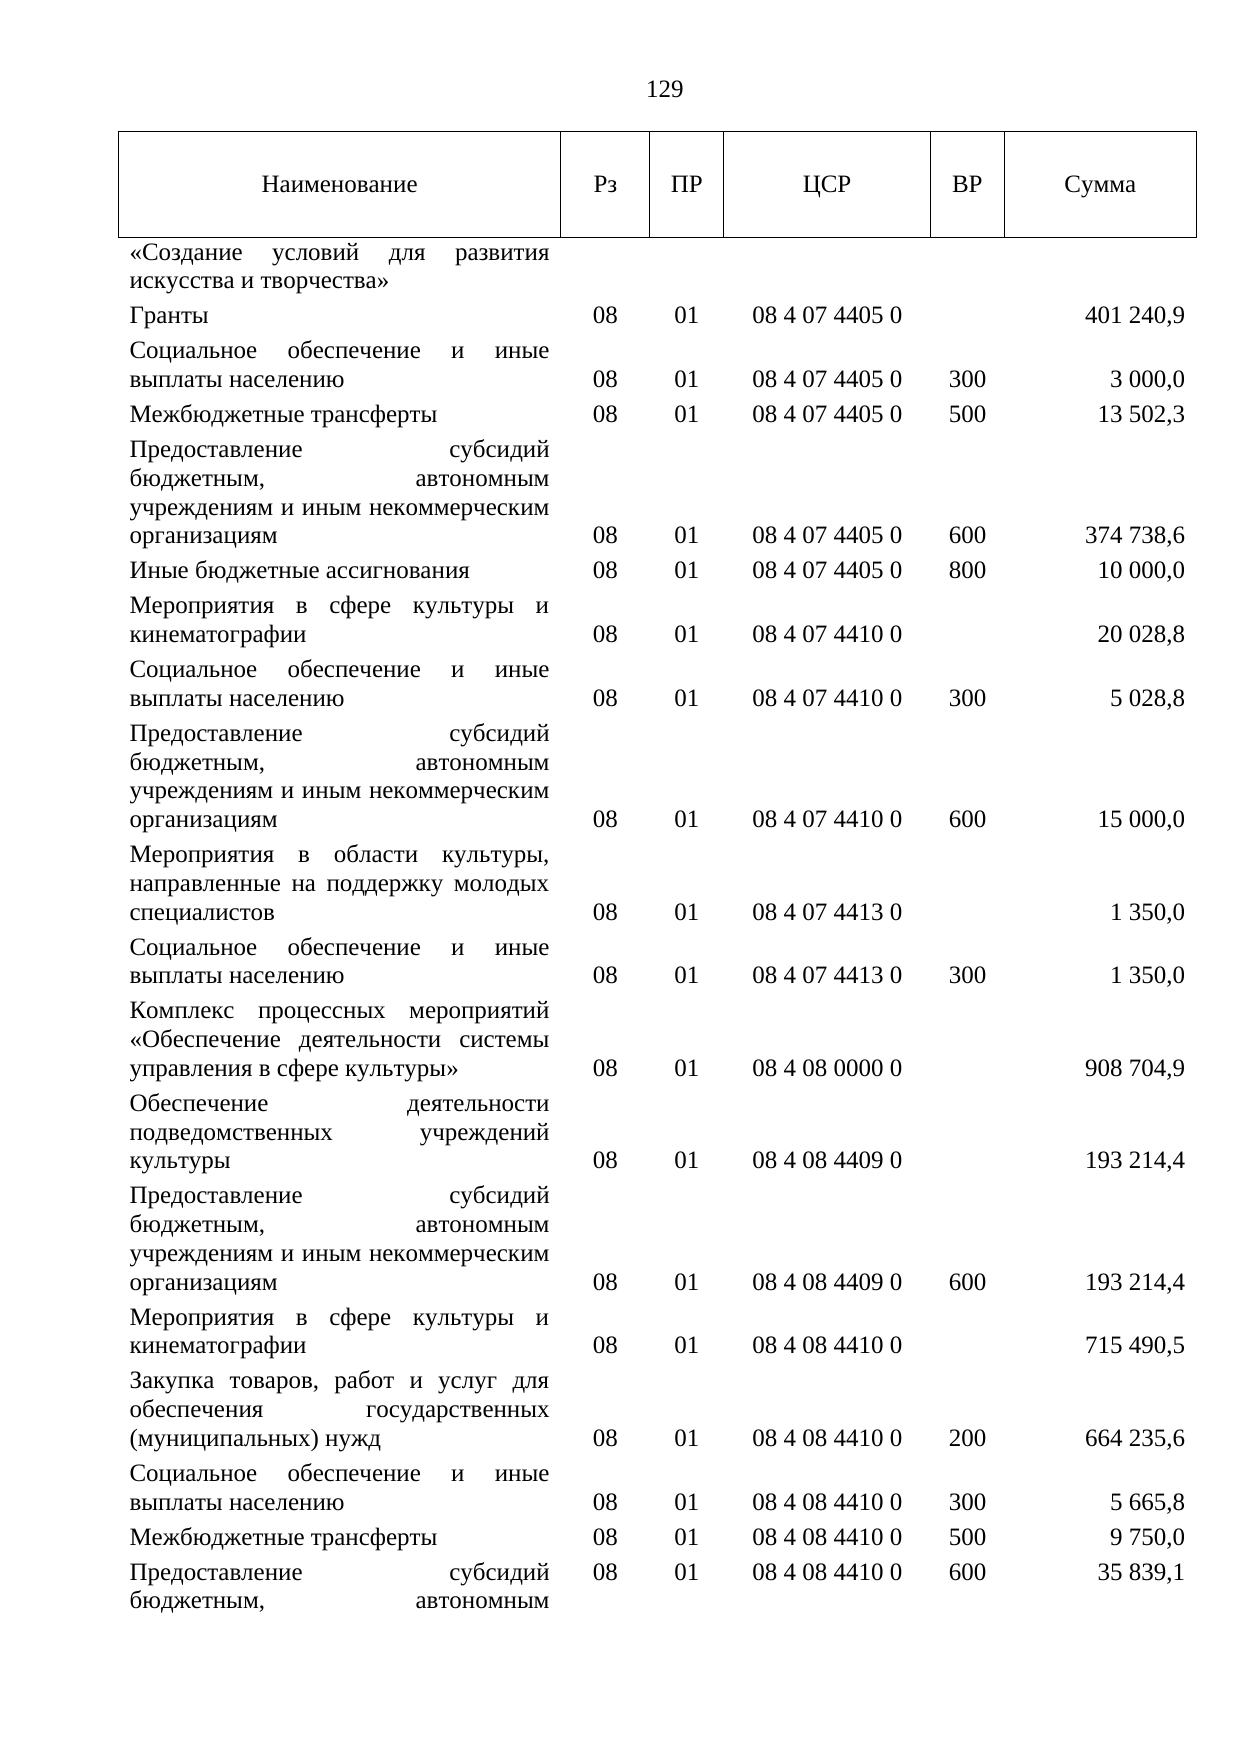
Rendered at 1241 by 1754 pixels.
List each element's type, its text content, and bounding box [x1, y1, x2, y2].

table_header ВР [931, 132, 1004, 237]
table_header ЦСР [724, 132, 930, 237]
table_header ПР [650, 132, 723, 237]
table_header Наименование [119, 132, 560, 237]
table_header Сумма [1005, 132, 1196, 237]
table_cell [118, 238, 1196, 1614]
table_header Рз [561, 132, 649, 237]
